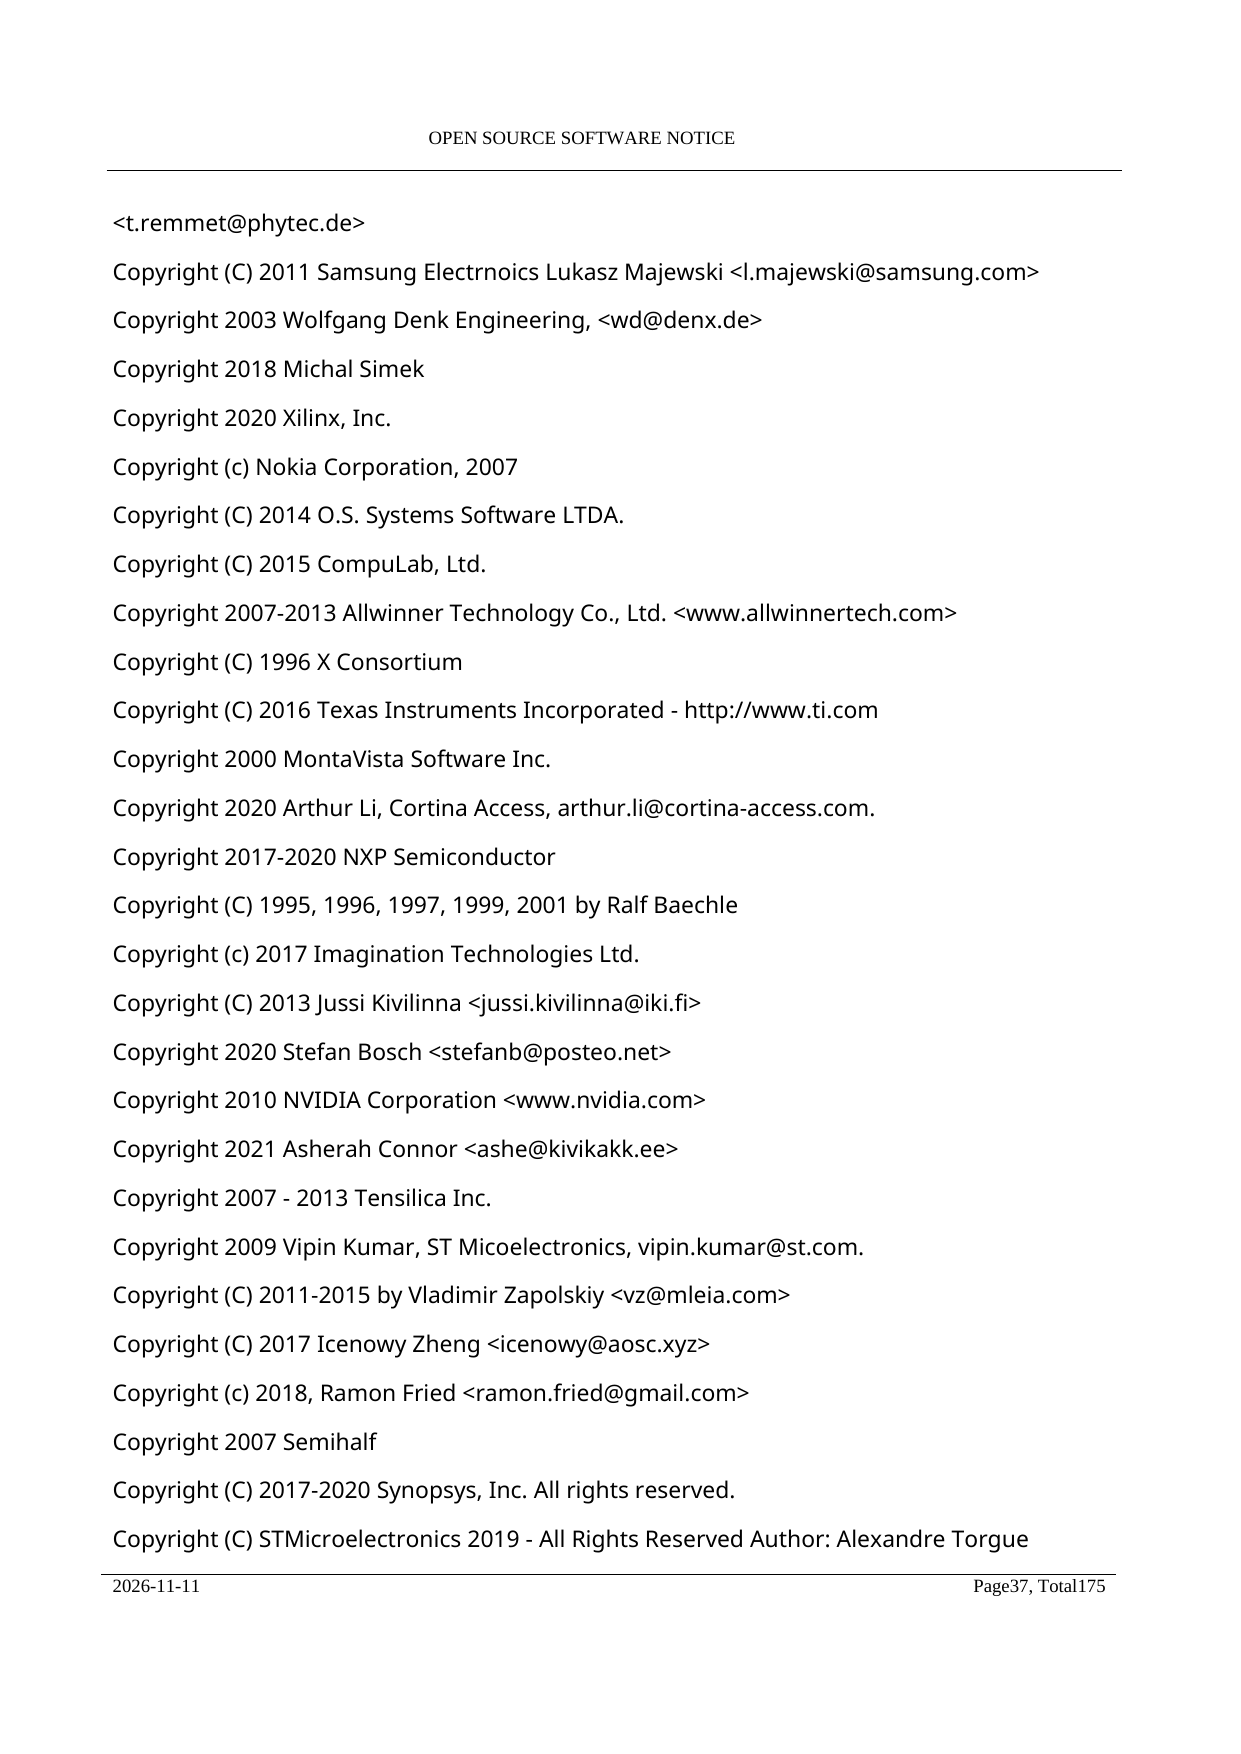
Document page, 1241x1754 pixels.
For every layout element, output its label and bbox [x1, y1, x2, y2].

text [112, 206, 1128, 1555]
